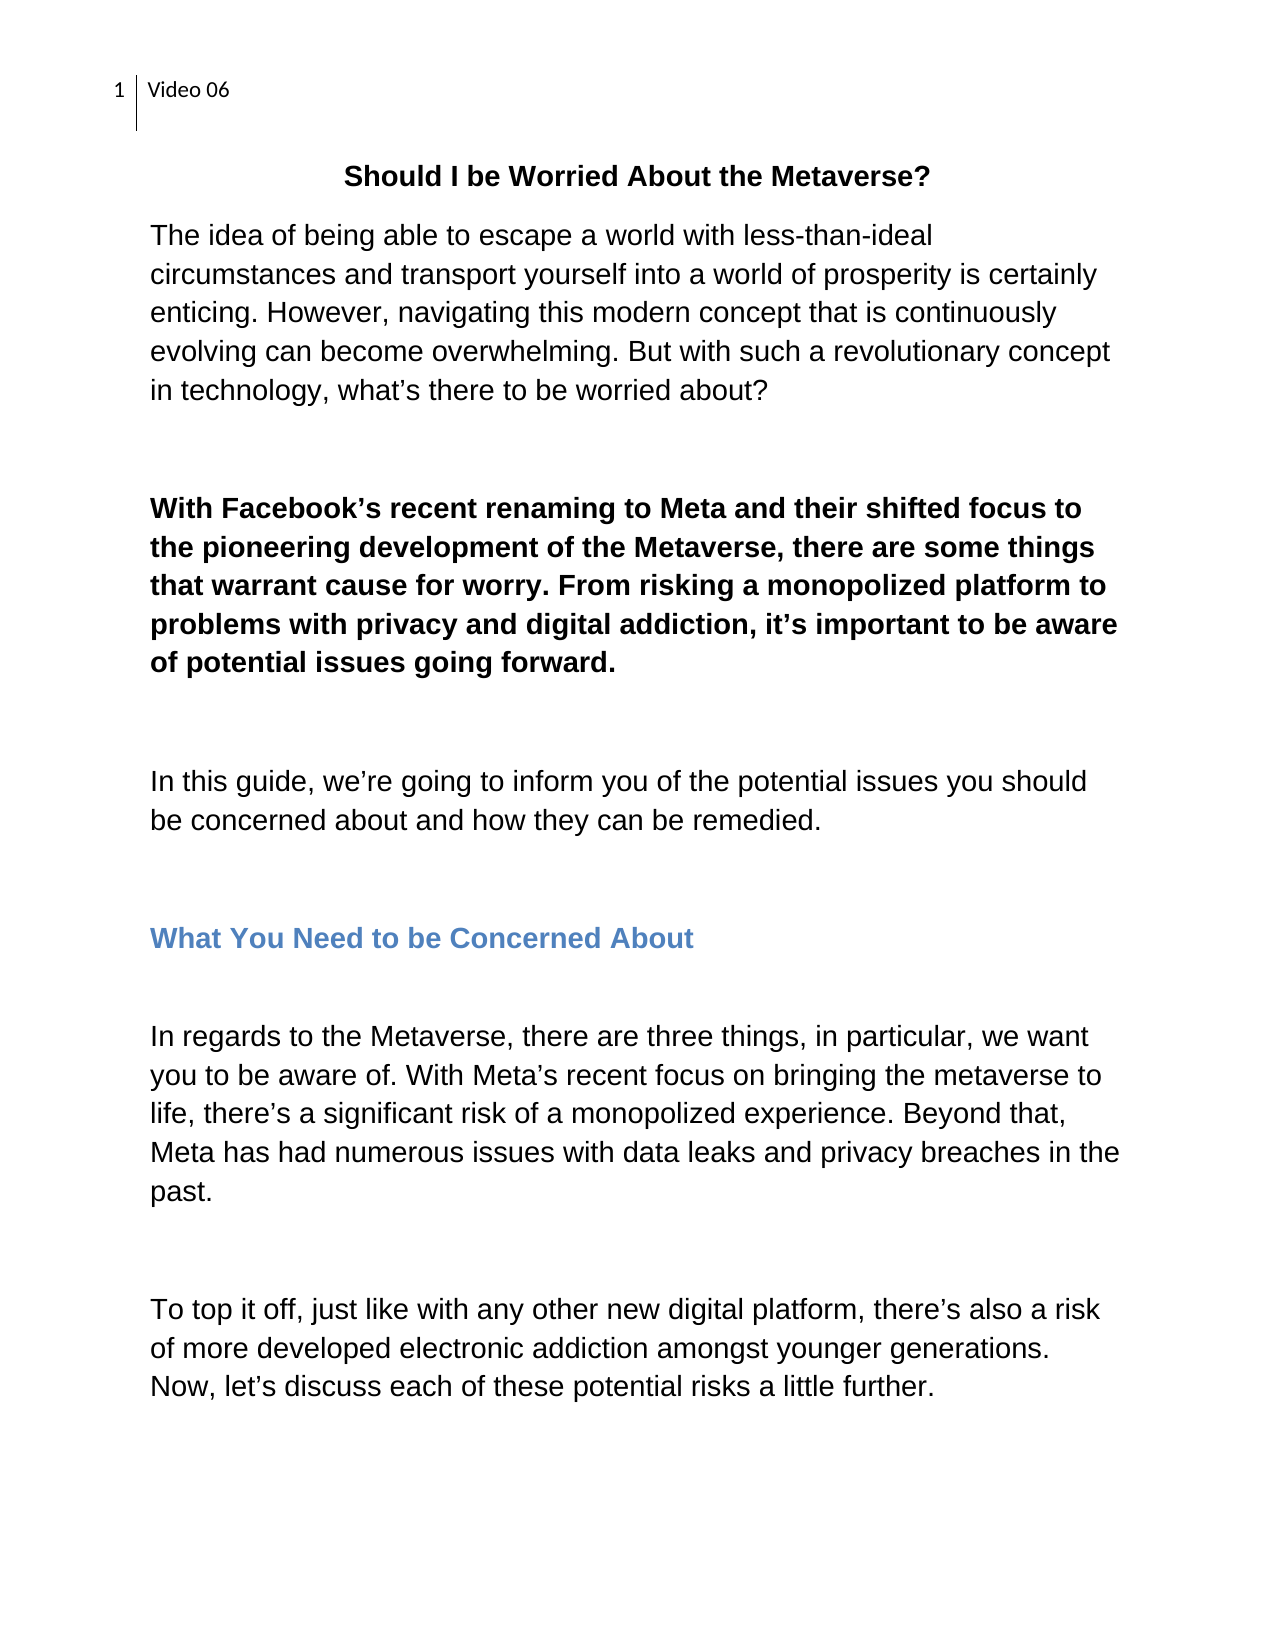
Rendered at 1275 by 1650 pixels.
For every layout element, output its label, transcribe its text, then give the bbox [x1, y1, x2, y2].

text In regards to the Metaverse, there are three things, in particular, we want you to be aware of. With Meta’s recent focus on bringing the metaverse to life, there’s a significant risk of a monopolized experience. Beyond that, Meta has had numerous issues with data leaks and privacy breaches in the past. [150, 1019, 1125, 1207]
text In this guide, we’re going to inform you of the potential issues you should be concerned about and how they can be remedied. [150, 764, 1125, 836]
text To top it off, just like with any other new digital platform, there’s also a risk of more developed electronic addiction amongst younger generations. Now, let’s discuss each of these potential risks a little further. [150, 1292, 1125, 1403]
text Should I be Worried About the Metaverse? [150, 159, 1125, 193]
text The idea of being able to escape a world with less-than-ideal circumstances and transport yourself into a world of prosperity is certainly enticing. However, navigating this modern concept that is continuously evolving can become overwhelming. But with such a revolutionary concept in technology, what’s there to be worried about? [150, 218, 1125, 406]
text With Facebook’s recent renaming to Meta and their shifted focus to the pioneering development of the Metaverse, there are some things that warrant cause for worry. From risking a monopolized platform to problems with privacy and digital addiction, it’s important to be aware of potential issues going forward. [150, 491, 1125, 679]
subtitle What You Need to be Concerned About [150, 922, 1125, 955]
